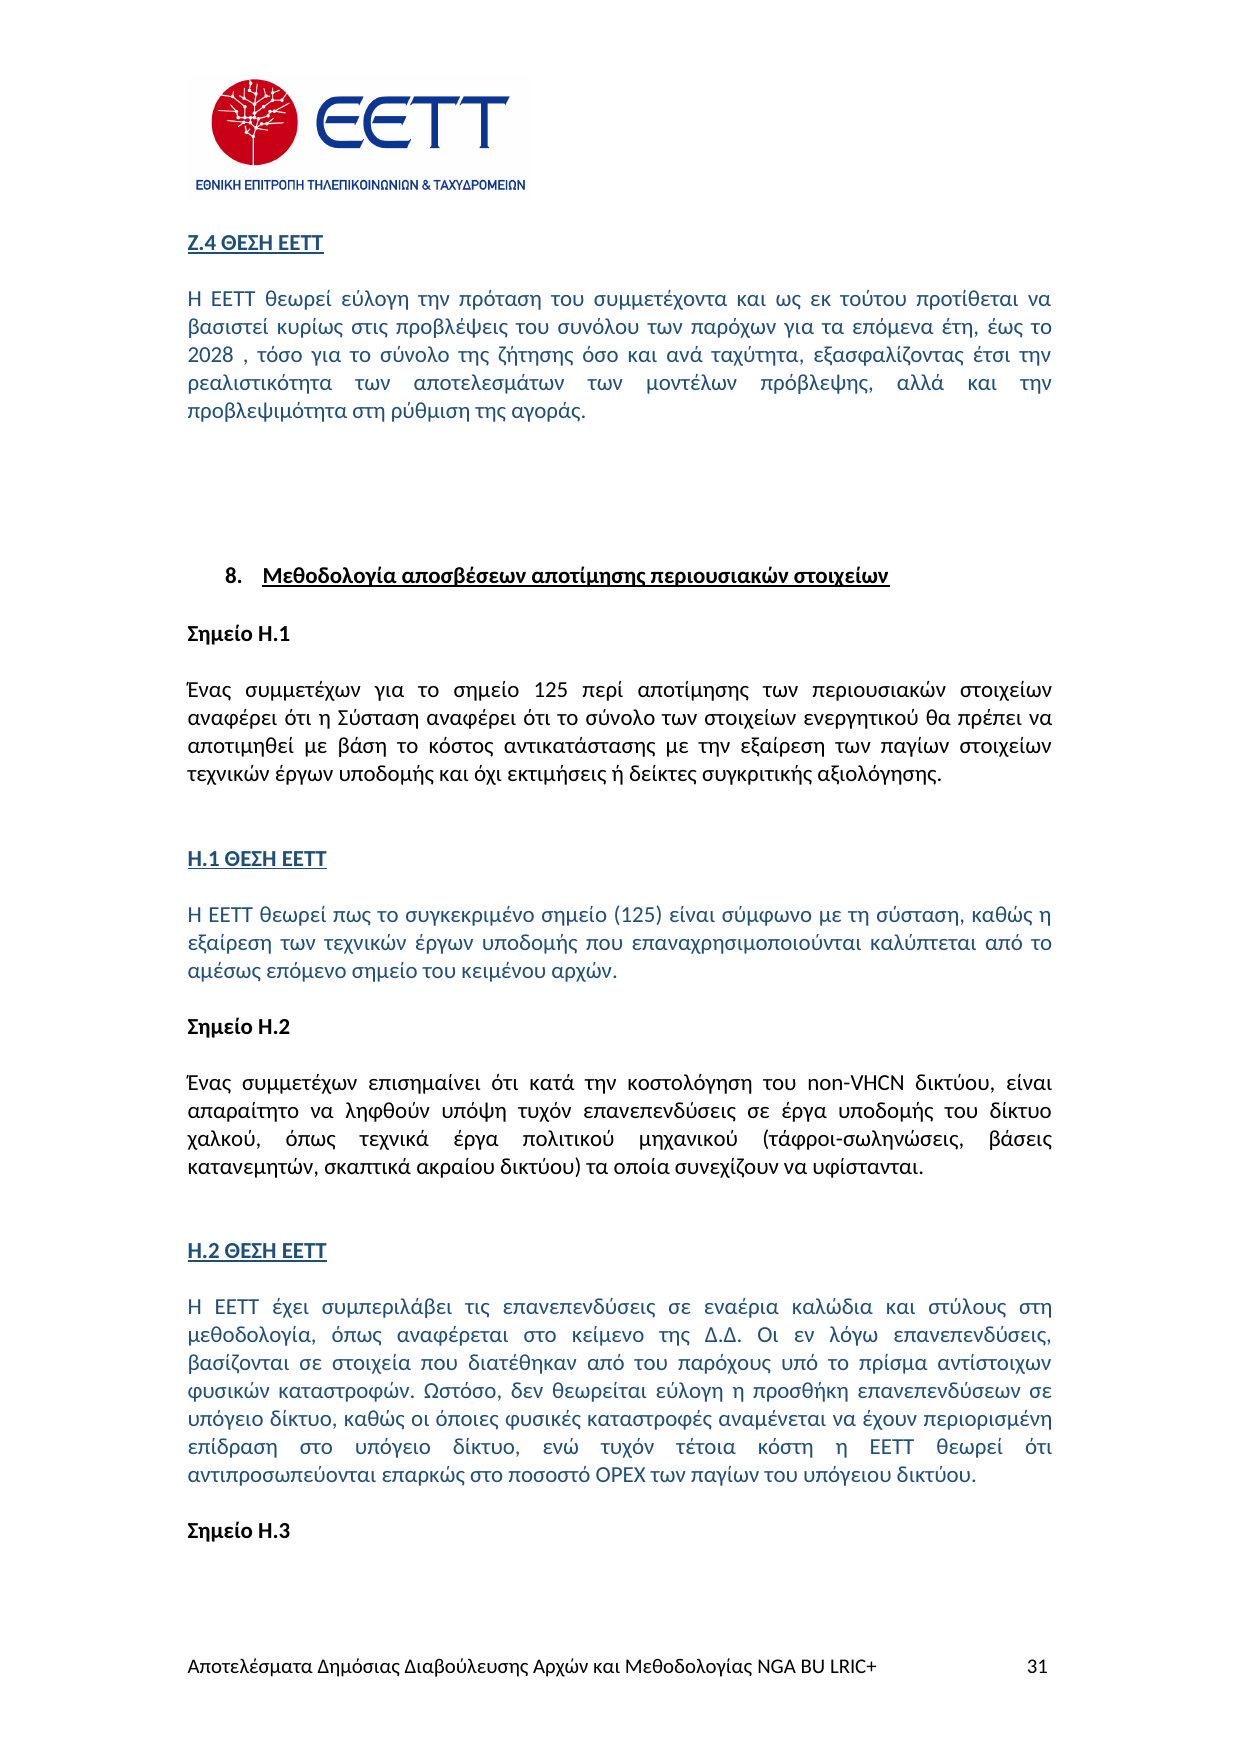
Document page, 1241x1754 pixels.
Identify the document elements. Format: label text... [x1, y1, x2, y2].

text Η.1 ΘΕΣΗ ΕΕΤΤ [187, 844, 1053, 872]
text Η EETT θεωρεί πως το συγκεκριμένο σημείο (125) είναι σύμφωνο με τη σύσταση, καθώς η εξαίρεση των τεχνικών έργων υποδομής που επαναχρησιμοποιούνται καλύπτεται από το αμέσως επόμενο σημείο του κειμένου αρχών. [187, 900, 1053, 984]
text Η ΕΕΤΤ θεωρεί εύλογη την πρόταση του συμμετέχοντα και ως εκ τούτου προτίθεται να βασιστεί κυρίως στις προβλέψεις του συνόλου των παρόχων για τα επόμενα έτη, έως το 2028 , τόσο για το σύνολο της ζήτησης όσο και ανά ταχύτητα, εξασφαλίζοντας έτσι την ρεαλιστικότητα των αποτελεσμάτων των μοντέλων πρόβλεψης, αλλά και την προβλεψιμότητα στη ρύθμιση της αγοράς. [187, 284, 1053, 424]
text Η EETT έχει συμπεριλάβει τις επανεπενδύσεις σε εναέρια καλώδια και στύλους στη μεθοδολογία, όπως αναφέρεται στο κείμενο της Δ.Δ. Οι εν λόγω επανεπενδύσεις, βασίζονται σε στοιχεία που διατέθηκαν από του παρόχους υπό το πρίσμα αντίστοιχων φυσικών καταστροφών. Ωστόσο, δεν θεωρείται εύλογη η προσθήκη επανεπενδύσεων σε υπόγειο δίκτυο, καθώς οι όποιες φυσικές καταστροφές αναμένεται να έχουν περιορισμένη επίδραση στο υπόγειο δίκτυο, ενώ τυχόν τέτοια κόστη η ΕΕΤΤ θεωρεί ότι αντιπροσωπεύονται επαρκώς στο ποσοστό OPEX των παγίων του υπόγειου δικτύου. [187, 1292, 1053, 1488]
text Σημείο Η.1 [187, 619, 1053, 647]
subtitle Μεθοδολογία αποσβέσεων αποτίμησης περιουσιακών στοιχείων [225, 561, 1053, 589]
picture [187, 75, 531, 200]
text Η.2 ΘΕΣΗ ΕΕΤΤ [187, 1236, 1053, 1264]
text Ένας συμμετέχων για το σημείο 125 περί αποτίμησης των περιουσιακών στοιχείων αναφέρει ότι η Σύσταση αναφέρει ότι το σύνολο των στοιχείων ενεργητικού θα πρέπει να αποτιμηθεί με βάση το κόστος αντικατάστασης με την εξαίρεση των παγίων στοιχείων τεχνικών έργων υποδομής και όχι εκτιμήσεις ή δείκτες συγκριτικής αξιολόγησης. [187, 676, 1053, 788]
text Ένας συμμετέχων επισημαίνει ότι κατά την κοστολόγηση του non-VHCN δικτύου, είναι απαραίτητο να ληφθούν υπόψη τυχόν επανεπενδύσεις σε έργα υποδομής του δίκτυο χαλκού, όπως τεχνικά έργα πολιτικού μηχανικού (τάφροι-σωληνώσεις, βάσεις κατανεμητών, σκαπτικά ακραίου δικτύου) τα οποία συνεχίζουν να υφίστανται. [187, 1068, 1053, 1180]
text Ζ.4 ΘΕΣΗ ΕΕΤΤ [187, 228, 1053, 256]
text Σημείο Η.3 [187, 1516, 1053, 1544]
text Σημείο Η.2 [187, 1012, 1053, 1040]
